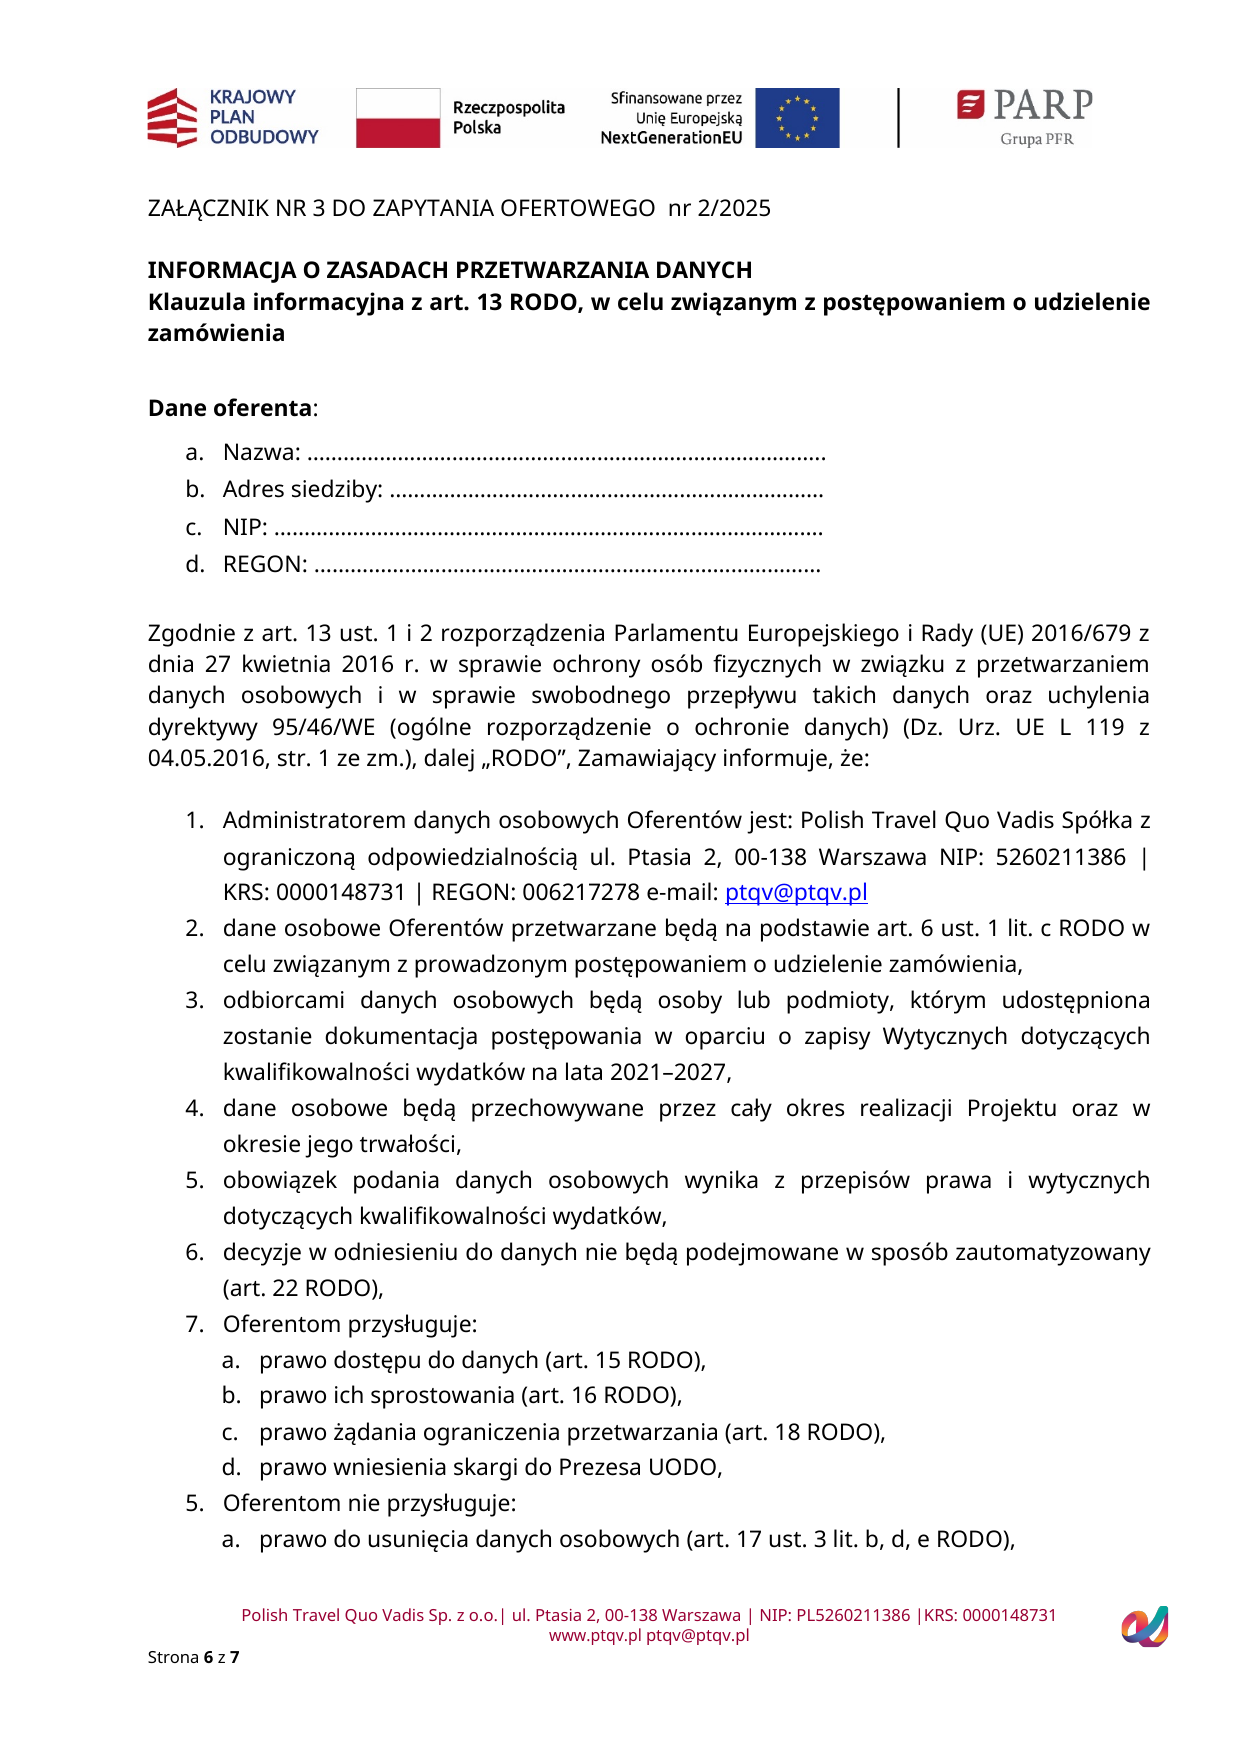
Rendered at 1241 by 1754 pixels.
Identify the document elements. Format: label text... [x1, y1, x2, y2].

list odbiorcami danych osobowych będą osoby lub podmioty, którym udostępniona zostanie dokumentacja postępowania w oparciu o zapisy Wytycznych dotyczących kwalifikowalności wydatków na lata 2021–2027, [185, 984, 1152, 1087]
list dane osobowe będą przechowywane przez cały okres realizacji Projektu oraz w okresie jego trwałości, [185, 1092, 1152, 1159]
list prawo wniesienia skargi do Prezesa UODO, [221, 1451, 1152, 1483]
text Dane oferenta: [148, 392, 1152, 423]
list Nazwa: ………………………………………………………………………….. [185, 436, 1152, 467]
list decyzje w odniesieniu do danych nie będą podejmowane w sposób zautomatyzowany (art. 22 RODO), [185, 1236, 1152, 1303]
list REGON: ………………………………………………………………………… [185, 548, 1152, 579]
text Zgodnie z art. 13 ust. 1 i 2 rozporządzenia Parlamentu Europejskiego i Rady (UE) 2016/679 z dnia 27 kwietnia 2016 r. w sprawie ochrony osób fizycznych w związku z przetwarzaniem danych osobowych i w sprawie swobodnego przepływu takich danych oraz uchylenia dyrektywy 95/46/WE (ogólne rozporządzenie o ochronie danych) (Dz. Urz. UE L 119 z 04.05.2016, str. 1 ze zm.), dalej „RODO”, Zamawiający informuje, że: [148, 617, 1152, 773]
list obowiązek podania danych osobowych wynika z przepisów prawa i wytycznych dotyczących kwalifikowalności wydatków, [185, 1164, 1152, 1231]
list dane osobowe Oferentów przetwarzane będą na podstawie art. 6 ust. 1 lit. c RODO w celu związanym z prowadzonym postępowaniem o udzielenie zamówienia, [185, 912, 1152, 979]
list Administratorem danych osobowych Oferentów jest: Polish Travel Quo Vadis Spółka z ograniczoną odpowiedzialnością ul. Ptasia 2, 00-138 Warszawa NIP: 5260211386 | KRS: 0000148731 | REGON: 006217278 e-mail: ptqv@ptqv.pl [185, 804, 1152, 908]
list NIP: ………………………………………………………………………………. [185, 511, 1152, 542]
list Oferentom przysługuje: [185, 1308, 1152, 1339]
text Klauzula informacyjna z art. 13 RODO, w celu związanym z postępowaniem o udzielenie zamówienia [148, 286, 1152, 348]
picture [1121, 1606, 1169, 1647]
list prawo dostępu do danych (art. 15 RODO), [221, 1343, 1152, 1375]
text INFORMACJA O ZASADACH PRZETWARZANIA DANYCH [148, 254, 1152, 286]
picture [147, 88, 1093, 148]
list prawo do usunięcia danych osobowych (art. 17 ust. 3 lit. b, d, e RODO), [221, 1523, 1152, 1554]
text ZAŁĄCZNIK NR 3 DO ZAPYTANIA OFERTOWEGO nr 2/2025 [148, 192, 1152, 223]
list prawo żądania ograniczenia przetwarzania (art. 18 RODO), [221, 1415, 1152, 1447]
list prawo ich sprostowania (art. 16 RODO), [221, 1379, 1152, 1411]
list Oferentom nie przysługuje: [185, 1487, 1152, 1518]
list Adres siedziby: ……………………………………………………………… [185, 473, 1152, 504]
